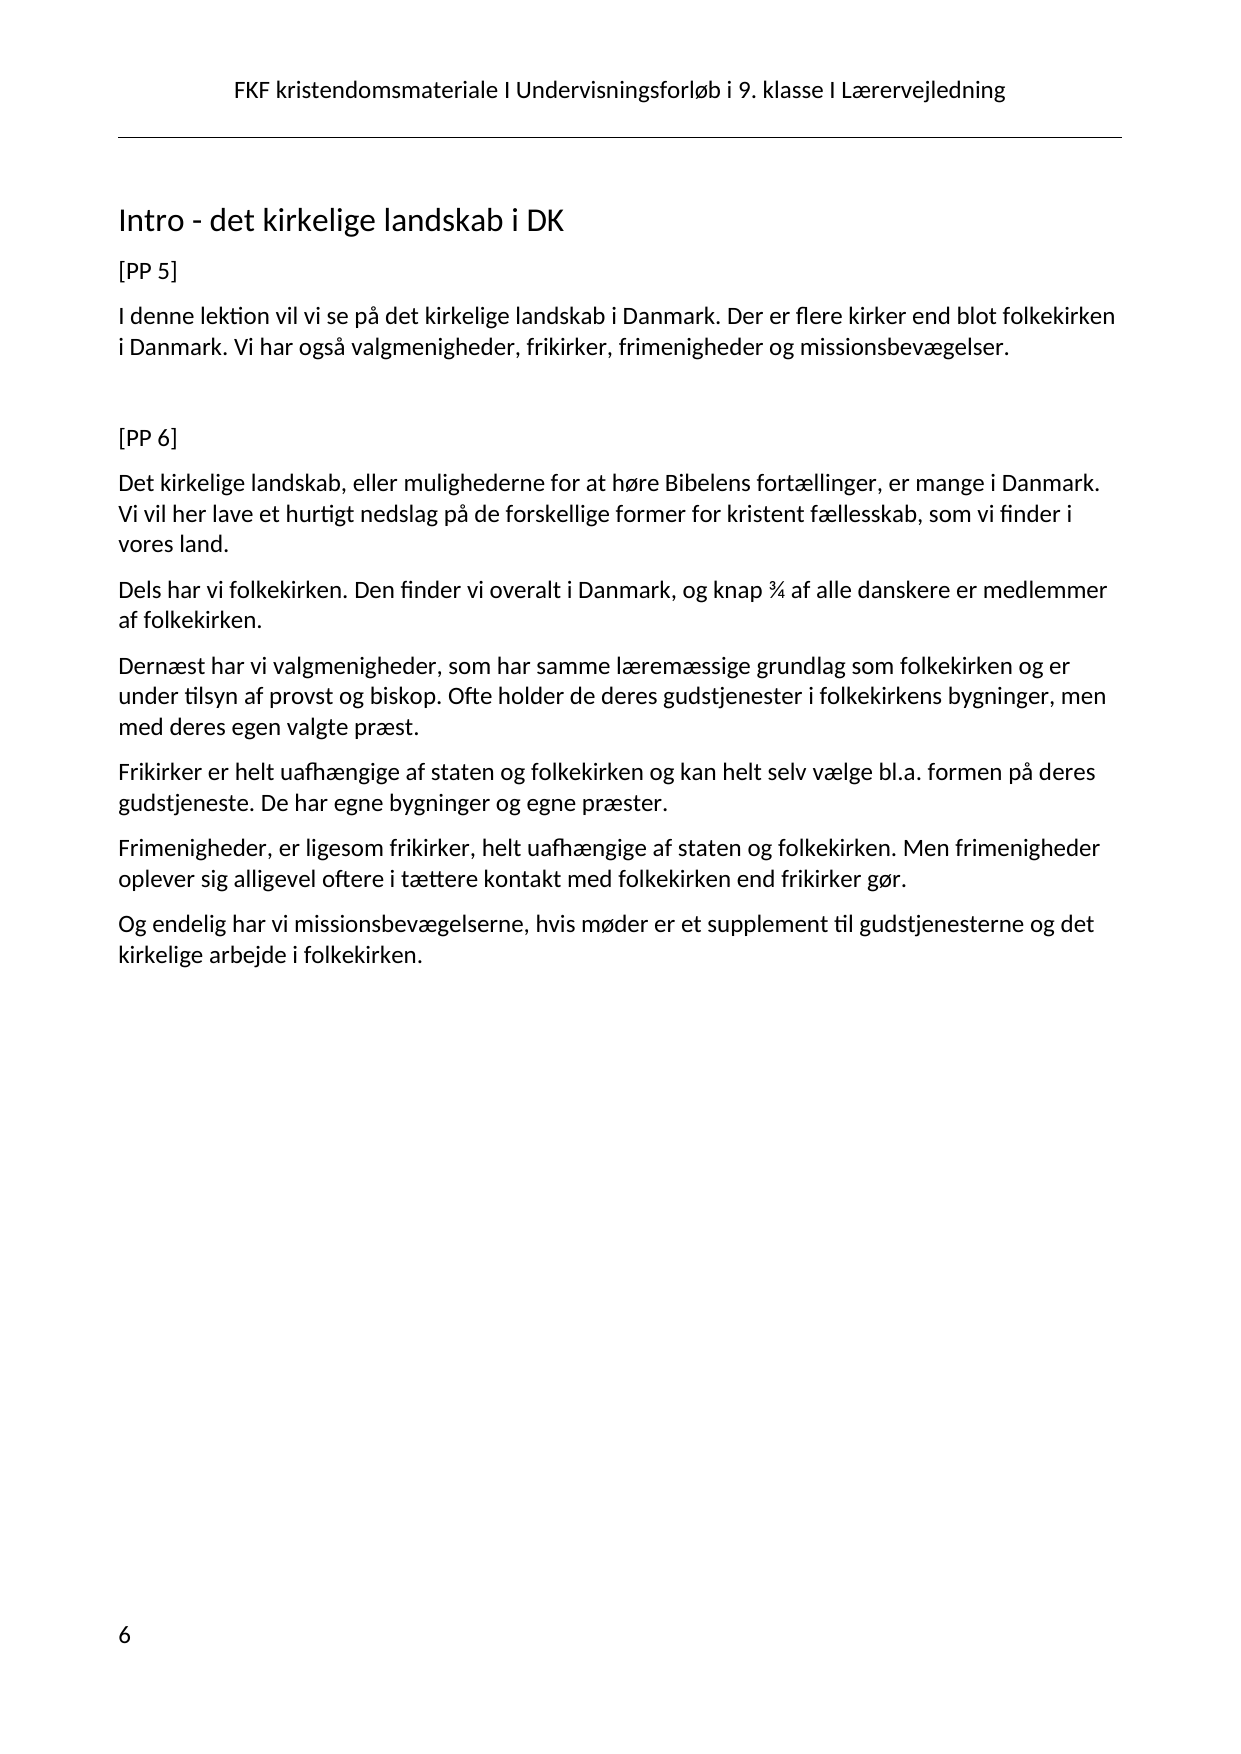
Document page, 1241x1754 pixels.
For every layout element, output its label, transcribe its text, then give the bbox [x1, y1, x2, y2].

text Frimenigheder, er ligesom frikirker, helt uafhængige af staten og folkekirken. Men frimenigheder oplever sig alligevel oftere i tættere kontakt med folkekirken end frikirker gør. [118, 833, 1122, 894]
text [PP 5] [118, 255, 1122, 285]
text Det kirkelige landskab, eller mulighederne for at høre Bibelens fortællinger, er mange i Danmark. Vi vil her lave et hurtigt nedslag på de forskellige former for kristent fællesskab, som vi finder i vores land. [118, 467, 1122, 559]
text Dernæst har vi valgmenigheder, som har samme læremæssige grundlag som folkekirken og er under tilsyn af provst og biskop. Ofte holder de deres gudstjenester i folkekirkens bygninger, men med deres egen valgte præst. [118, 650, 1122, 742]
text [PP 6] [118, 422, 1122, 452]
text Frikirker er helt uafhængige af staten og folkekirken og kan helt selv vælge bl.a. formen på deres gudstjeneste. De har egne bygninger og egne præster. [118, 757, 1122, 818]
text I denne lektion vil vi se på det kirkelige landskab i Danmark. Der er flere kirker end blot folkekirken i Danmark. Vi har også valgmenigheder, frikirker, frimenigheder og missionsbevægelser. [118, 300, 1122, 361]
text Dels har vi folkekirken. Den finder vi overalt i Danmark, og knap ¾ af alle danskere er medlemmer af folkekirken. [118, 574, 1122, 635]
subtitle Intro - det kirkelige landskab i DK [118, 199, 1122, 240]
text Og endelig har vi missionsbevægelserne, hvis møder er et supplement til gudstjenesterne og det kirkelige arbejde i folkekirken. [118, 909, 1122, 970]
